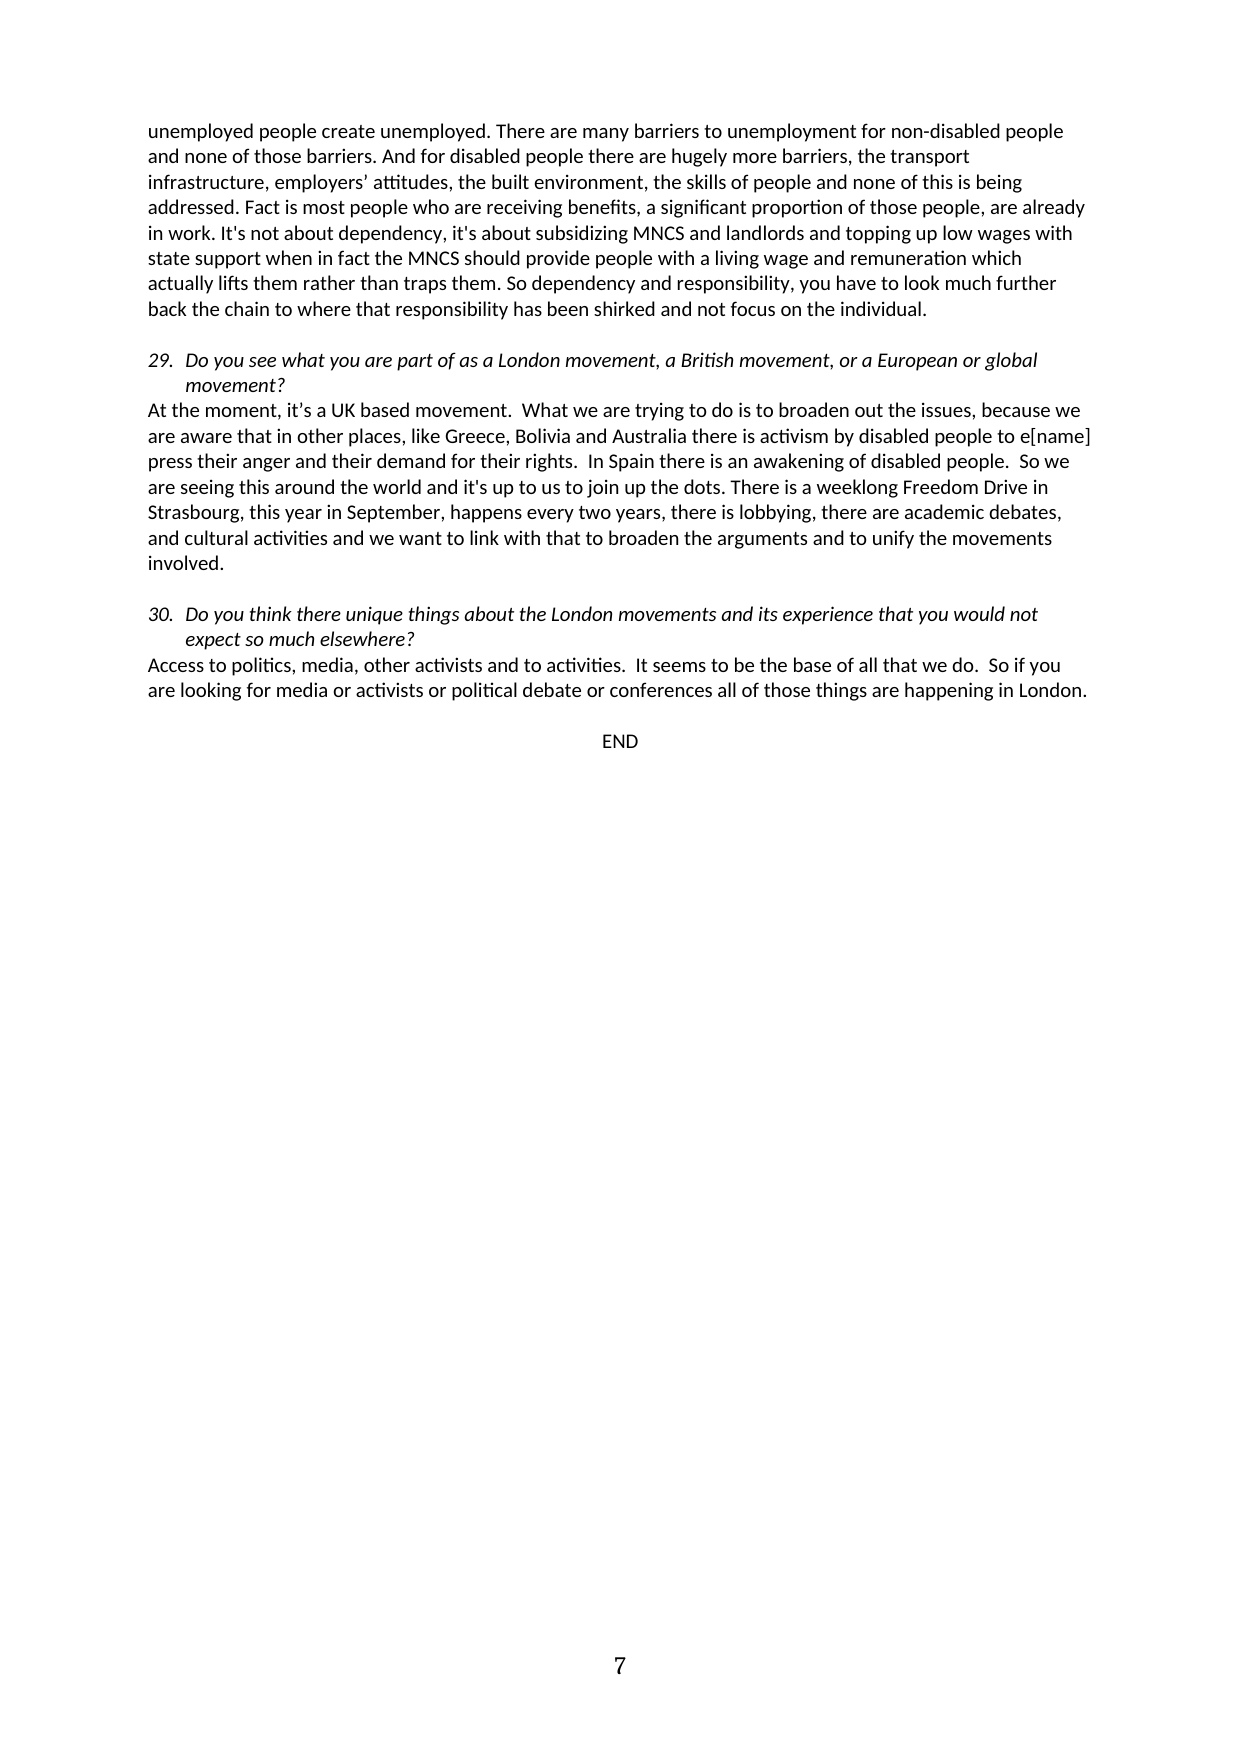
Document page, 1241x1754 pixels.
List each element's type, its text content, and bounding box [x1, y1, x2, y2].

list Do you think there unique things about the London movements and its experience that you would not expect so much elsewhere? [148, 601, 1092, 652]
text Access to politics, media, other activists and to activities. It seems to be the base of all that we do. So if you are looking for media or activists or political debate or conferences all of those things are happening in London. [148, 652, 1092, 703]
text END [148, 728, 1092, 753]
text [148, 118, 1092, 321]
list Do you see what you are part of as a London movement, a British movement, or a European or global movement? [148, 347, 1092, 398]
text At the moment, it’s a UK based movement. What we are trying to do is to broaden out the issues, because we are aware that in other places, like Greece, Bolivia and Australia there is activism by disabled people to e[name] press their anger and their demand for their rights. In Spain there is an awakening of disabled people. So we are seeing this around the world and it's up to us to join up the dots. There is a weeklong Freedom Drive in Strasbourg, this year in September, happens every two years, there is lobbying, there are academic debates, and cultural activities and we want to link with that to broaden the arguments and to unify the movements involved. [148, 398, 1092, 576]
